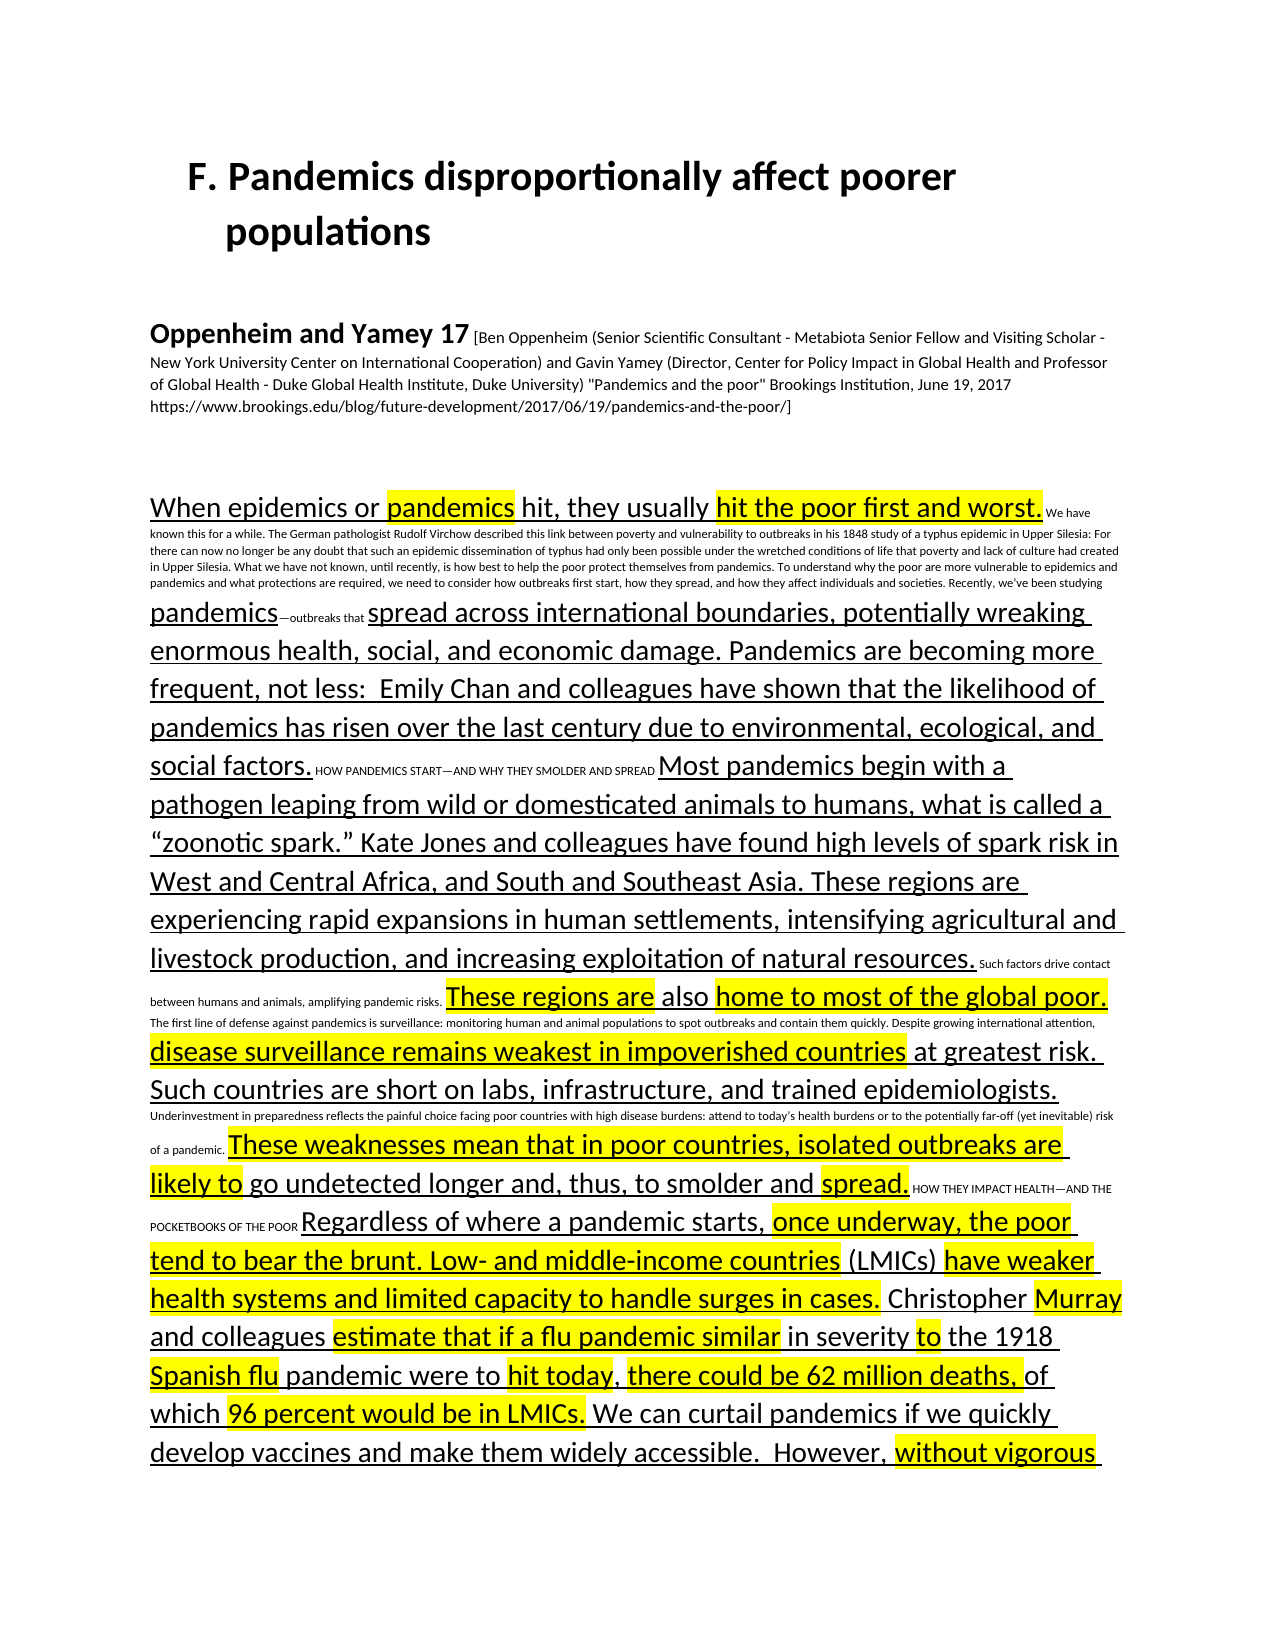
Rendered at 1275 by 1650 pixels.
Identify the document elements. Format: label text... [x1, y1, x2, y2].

subtitle Pandemics disproportionally affect poorer populations [187, 150, 1125, 256]
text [150, 933, 1125, 1469]
text Oppenheim and Yamey 17 [Ben Oppenheim (Senior Scientific Consultant - Metabiota Senior Fellow and Visiting Scholar - New York University Center on International Cooperation) and Gavin Yamey (Director, Center for Policy Impact in Global Health and Professor of Global Health - Duke Global Health Institute, Duke University) "Pandemics and the poor" Brookings Institution, June 19, 2017 https://www.brookings.edu/blog/future-development/2017/06/19/pandemics-and-the-poor/] [150, 315, 1125, 416]
